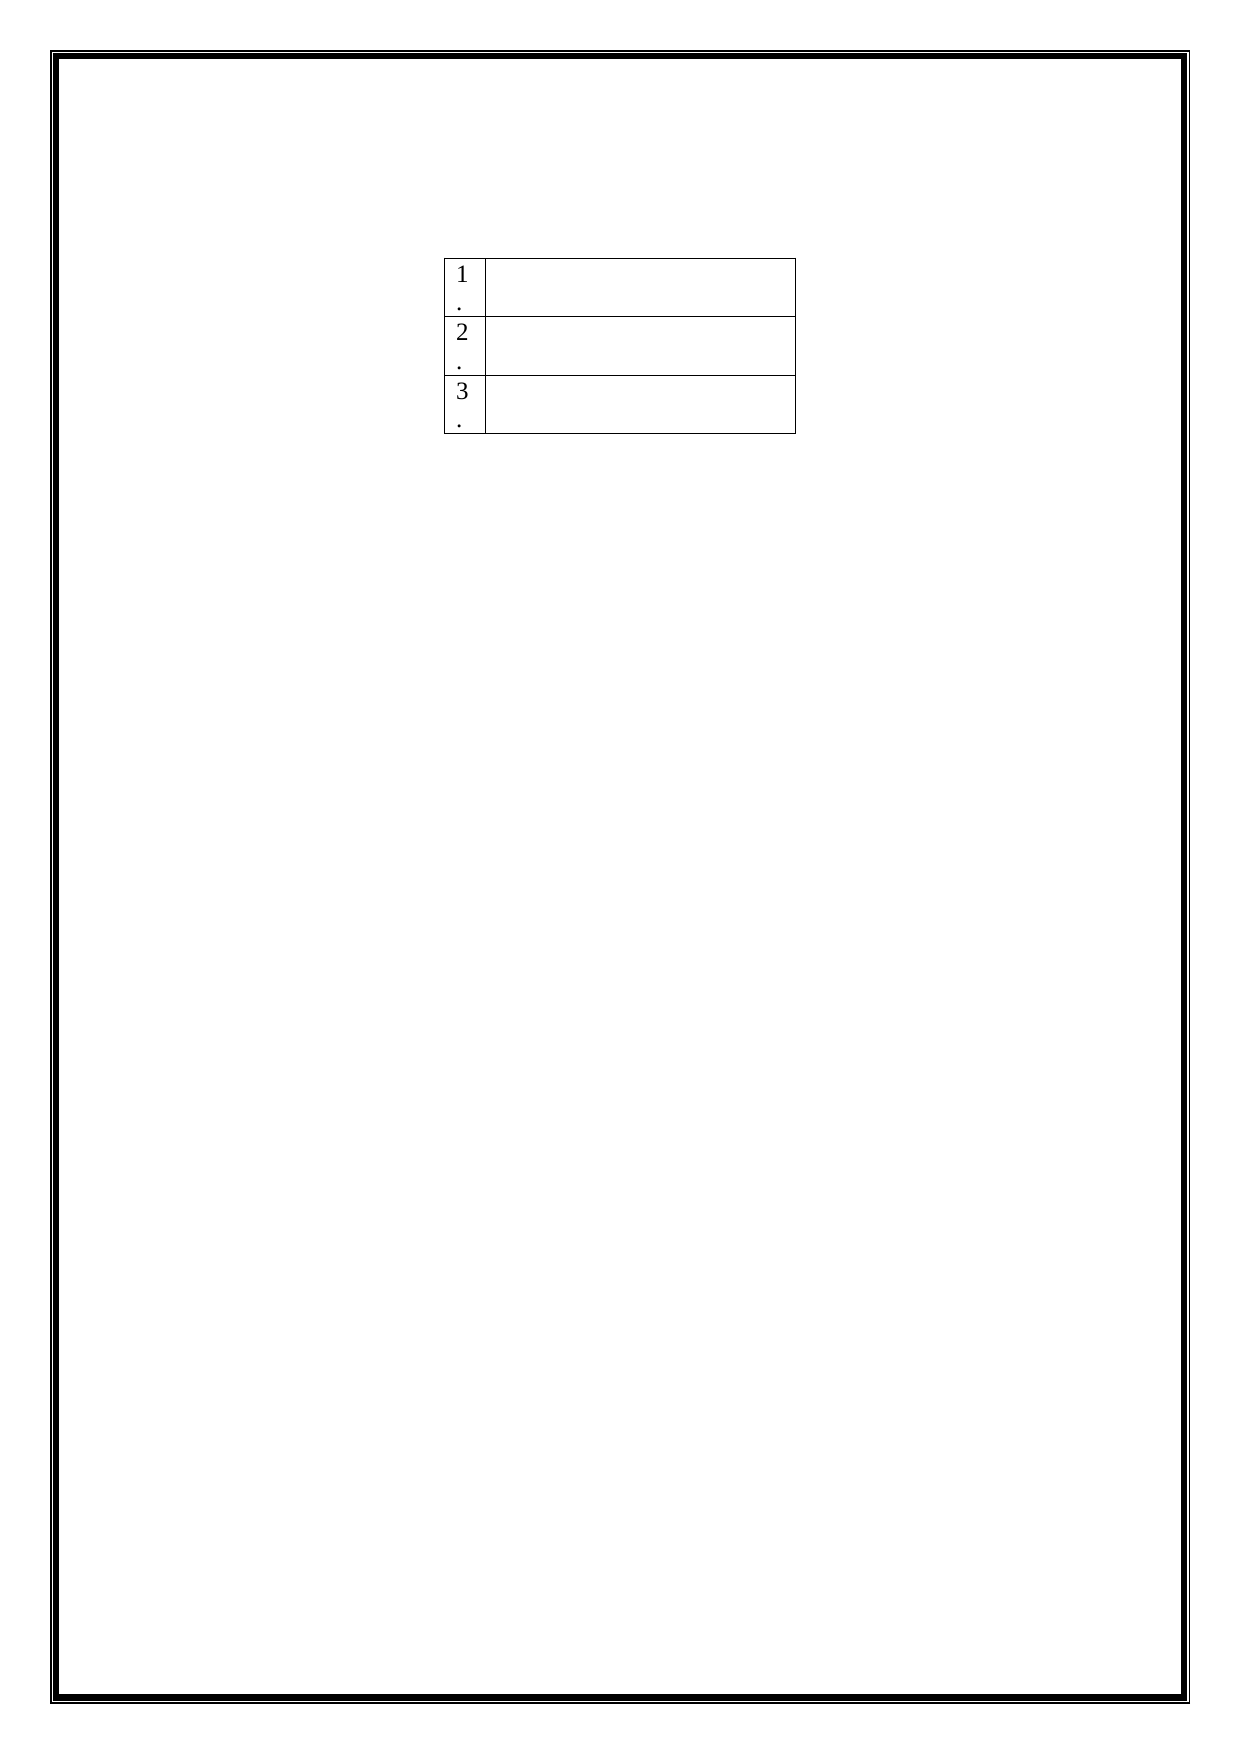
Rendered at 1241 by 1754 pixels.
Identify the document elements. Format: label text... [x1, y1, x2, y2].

table_cell 2. [445, 317, 485, 375]
table_cell [486, 376, 795, 433]
table_header 1. [445, 259, 485, 316]
table_header [486, 259, 795, 316]
table_cell [486, 317, 795, 375]
table_cell 3. [445, 376, 485, 433]
